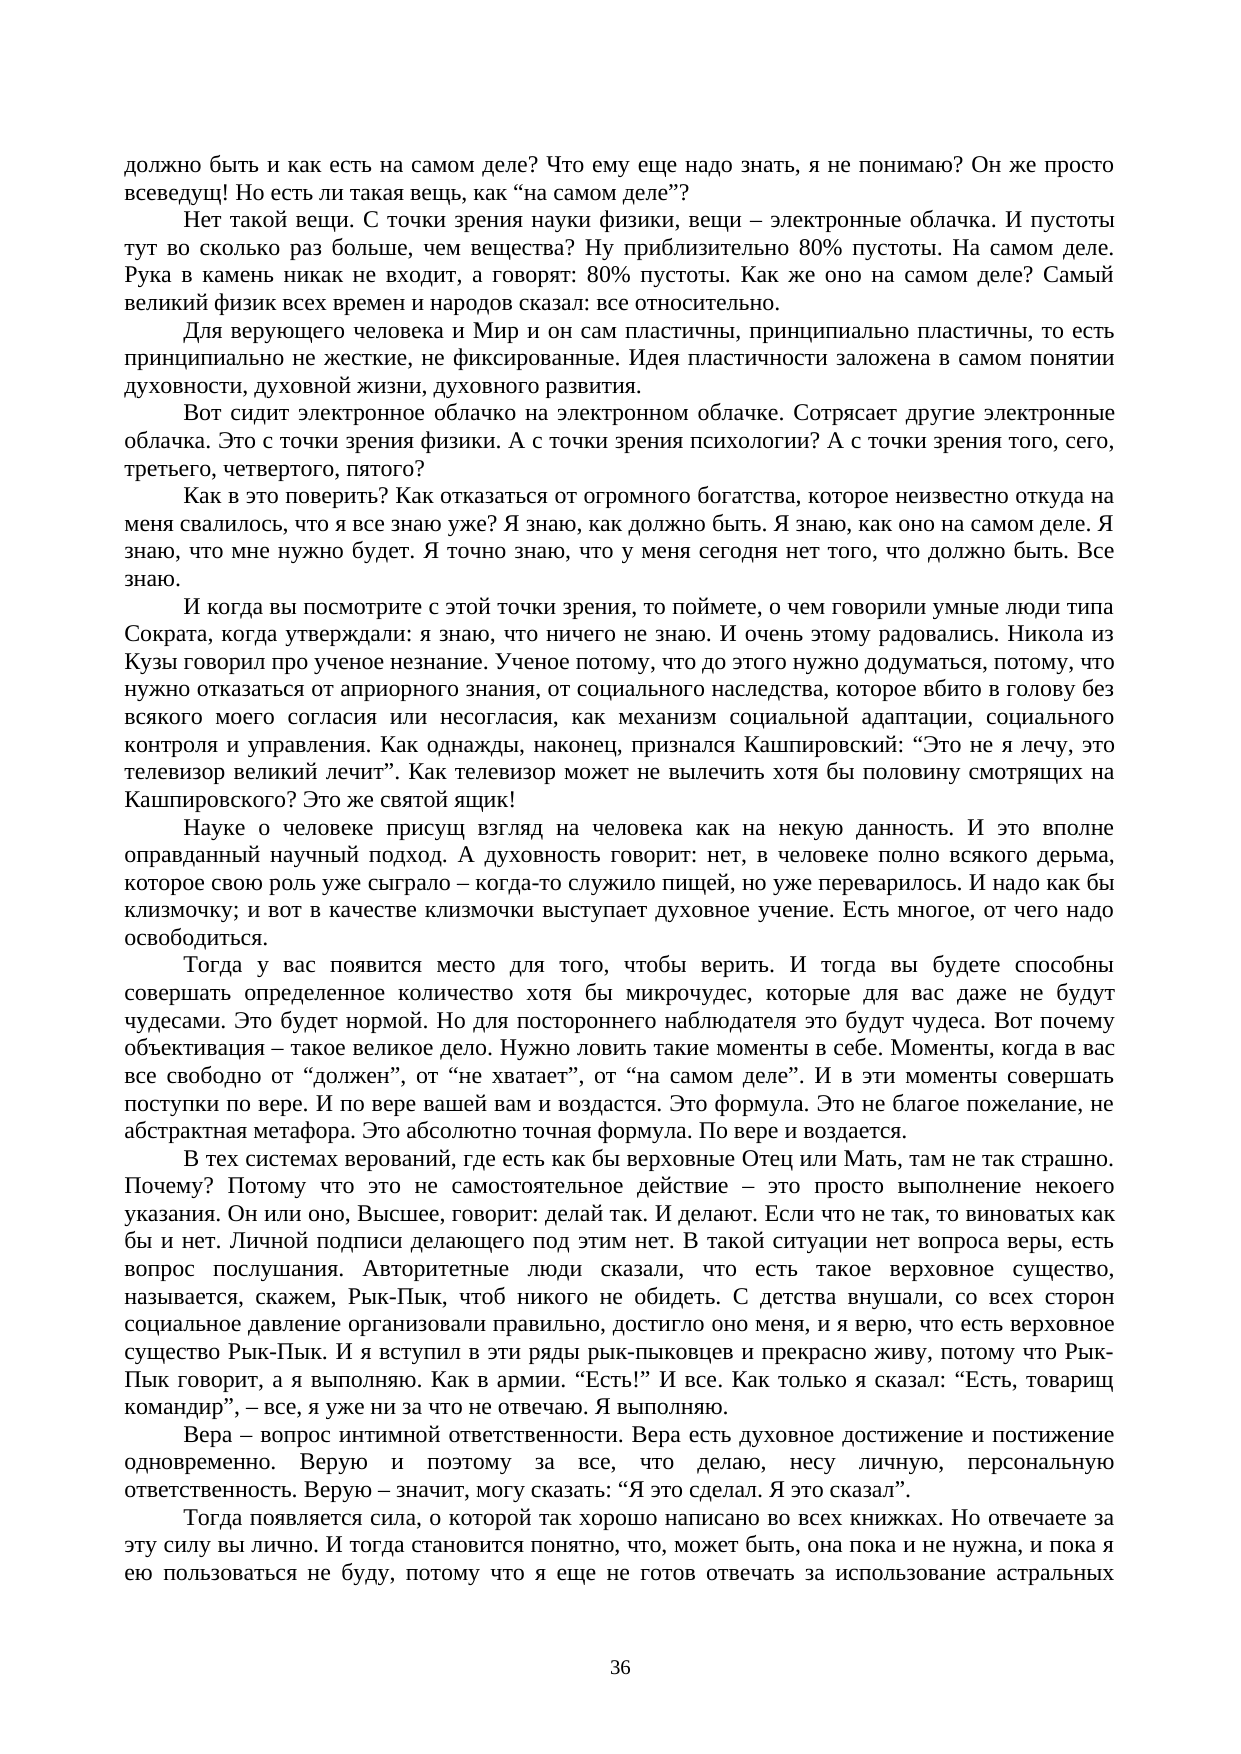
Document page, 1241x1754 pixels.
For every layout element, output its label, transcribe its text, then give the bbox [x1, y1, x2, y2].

text И когда вы посмотрите с этой точки зрения, то поймете, о чем говорили умные люди типа Сократа, когда утверждали: я знаю, что ничего не знаю. И очень этому радовались. Никола из Кузы говорил про ученое незнание. Ученое потому, что до этого нужно додуматься, потому, что нужно отказаться от априорного знания, от социального наследства, которое вбито в голову без всякого моего согласия или несогласия, как механизм социальной адаптации, социального контроля и управления. Как однажды, наконец, признался Кашпировский: “Это не я лечу, это телевизор великий лечит”. Как телевизор может не вылечить хотя бы половину смотрящих на Кашпировского? Это же святой ящик! [124, 592, 1116, 812]
text Как в это поверить? Как отказаться от огромного богатства, которое неизвестно откуда на меня свалилось, что я все знаю уже? Я знаю, как должно быть. Я знаю, как оно на самом деле. Я знаю, что мне нужно будет. Я точно знаю, что у меня сегодня нет того, что должно быть. Все знаю. [124, 481, 1116, 592]
text В тех системах верований, где есть как бы верховные Отец или Мать, там не так страшно. Почему? Потому что это не самостоятельное действие – это просто выполнение некоего указания. Он или оно, Высшее, говорит: делай так. И делают. Если что не так, то виноватых как бы и нет. Личной подписи делающего под этим нет. В такой ситуации нет вопроса веры, есть вопрос послушания. Авторитетные люди сказали, что есть такое верховное существо, называется, скажем, Рык-Пык, чтоб никого не обидеть. С детства внушали, со всех сторон социальное давление организовали правильно, достигло оно меня, и я верю, что есть верховное существо Рык-Пык. И я вступил в эти ряды рык-пыковцев и прекрасно живу, потому что Рык-Пык говорит, а я выполняю. Как в армии. “Есть!” И все. Как только я сказал: “Есть, товарищ командир”, – все, я уже ни за что не отвечаю. Я выполняю. [124, 1144, 1116, 1420]
text Вот сидит электронное облачко на электронном облачке. Сотрясает другие электронные облачка. Это с точки зрения физики. А с точки зрения психологии? А с точки зрения того, сего, третьего, четвертого, пятого? [124, 398, 1116, 481]
text Тогда у вас появится место для того, чтобы верить. И тогда вы будете способны совершать определенное количество хотя бы микрочудес, которые для вас даже не будут чудесами. Это будет нормой. Но для постороннего наблюдателя это будут чудеса. Вот почему объективация – такое великое дело. Нужно ловить такие моменты в себе. Моменты, когда в вас все свободно от “должен”, от “не хватает”, от “на самом деле”. И в эти моменты совершать поступки по вере. И по вере вашей вам и воздастся. Это формула. Это не благое пожелание, не абстрактная метафора. Это абсолютно точная формула. По вере и воздается. [124, 951, 1116, 1144]
text Нет такой вещи. С точки зрения науки физики, вещи – электронные облачка. И пустоты тут во сколько раз больше, чем вещества? Ну приблизительно 80% пустоты. На самом деле. Рука в камень никак не входит, а говорят: 80% пустоты. Как же оно на самом деле? Самый великий физик всех времен и народов сказал: все относительно. [124, 205, 1116, 316]
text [124, 150, 1116, 205]
text Для верующего человека и Мир и он сам пластичны, принципиально пластичны, то есть принципиально не жесткие, не фиксированные. Идея пластичности заложена в самом понятии духовности, духовной жизни, духовного развития. [124, 316, 1116, 398]
text Вера – вопрос интимной ответственности. Вера есть духовное достижение и постижение одновременно. Верую и поэтому за все, что делаю, несу личную, персональную ответственность. Верую – значит, могу сказать: “Я это сделал. Я это сказал”. [124, 1420, 1116, 1503]
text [124, 1503, 1116, 1585]
text Науке о человеке присущ взгляд на человека как на некую данность. И это вполне оправданный научный подход. А духовность говорит: нет, в человеке полно всякого дерьма, которое свою роль уже сыграло – когда-то служило пищей, но уже переварилось. И надо как бы клизмочку; и вот в качестве клизмочки выступает духовное учение. Есть многое, от чего надо освободиться. [124, 812, 1116, 951]
